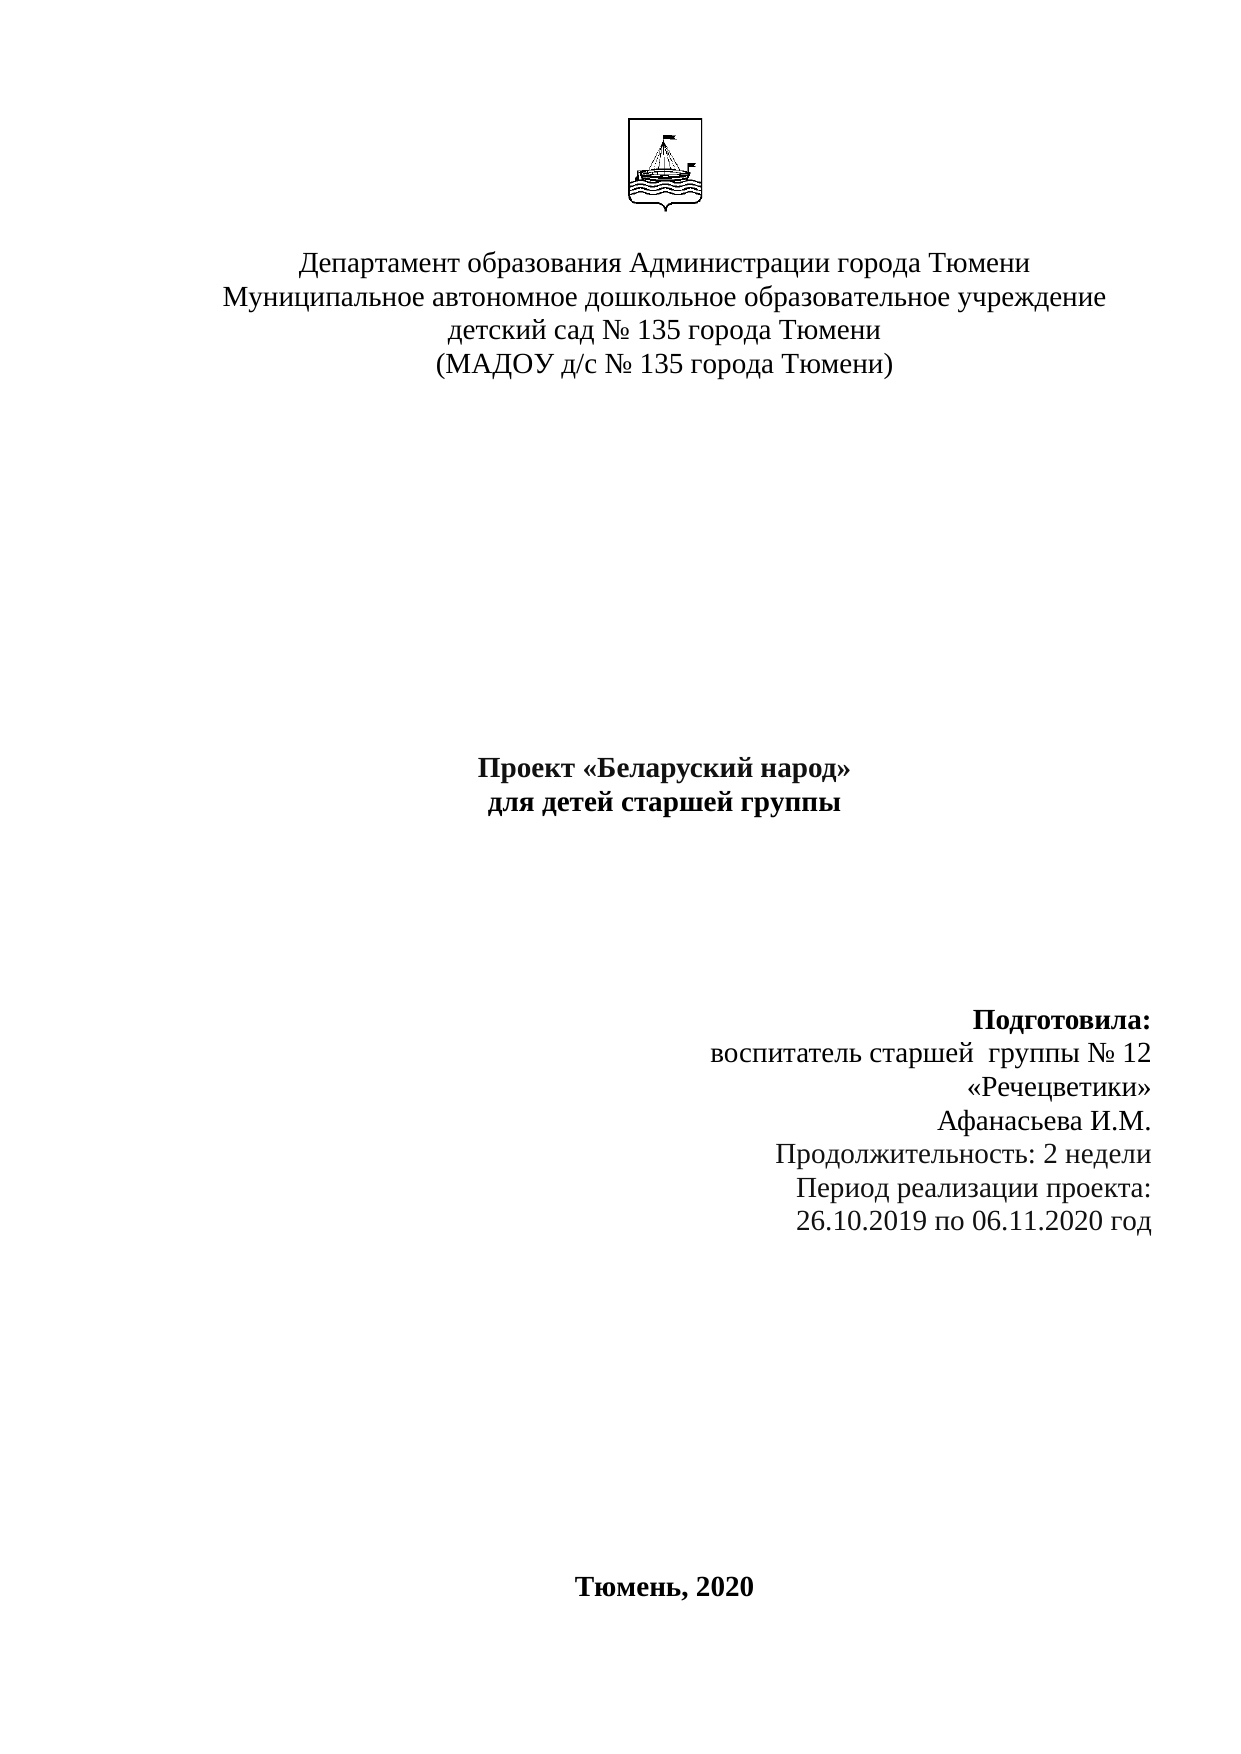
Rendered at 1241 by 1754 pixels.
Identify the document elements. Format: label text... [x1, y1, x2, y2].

text детский сад № 135 города Тюмени [177, 312, 1152, 346]
text Департамент образования Администрации города Тюмени [177, 245, 1152, 279]
text для детей старшей группы [177, 784, 1152, 818]
text Проект «Беларуский народ» [177, 751, 1152, 784]
text Муниципальное автономное дошкольное образовательное учреждение [177, 279, 1152, 312]
text 26.10.2019 по 06.11.2020 год [177, 1203, 1152, 1237]
text воспитатель старшей группы № 12 [177, 1036, 1152, 1069]
text «Речецветики» [177, 1069, 1152, 1103]
text Продолжительность: 2 недели [177, 1136, 1152, 1170]
text Афанасьева И.М. [177, 1103, 1152, 1136]
text Подготовила: [177, 1002, 1152, 1036]
text Тюмень, 2020 [177, 1569, 1152, 1602]
text (МАДОУ д/с № 135 города Тюмени) [177, 346, 1152, 379]
text Период реализации проекта: [177, 1170, 1152, 1203]
picture [626, 118, 703, 212]
